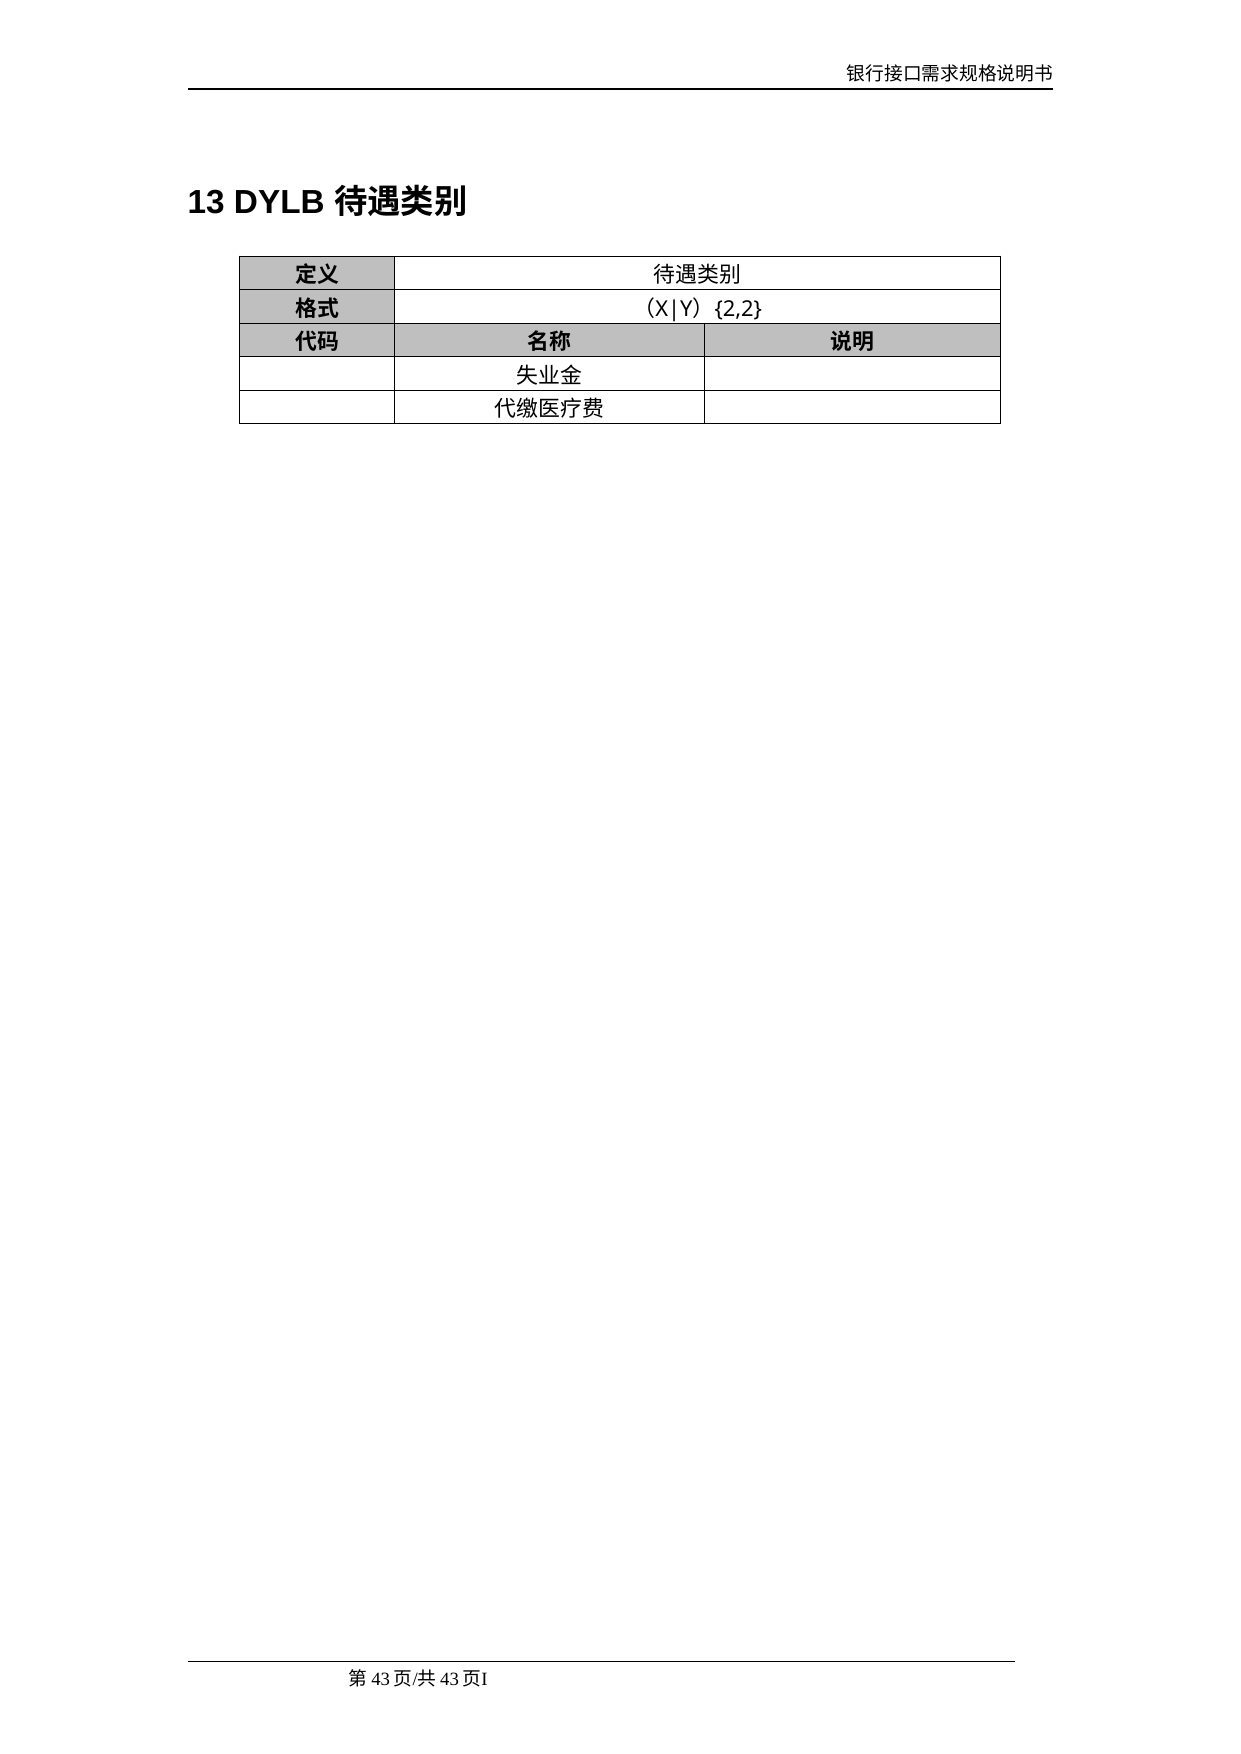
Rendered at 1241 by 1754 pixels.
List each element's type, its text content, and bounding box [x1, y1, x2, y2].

table_cell 名称 [395, 324, 704, 356]
table_cell [240, 357, 394, 390]
table_header 待遇类别 [395, 257, 1000, 289]
table_cell 说明 [705, 324, 1000, 356]
subtitle 13 DYLB 待遇类别 [187, 167, 1053, 232]
table_cell 代缴医疗费 [395, 391, 704, 423]
table_cell 失业金 [395, 357, 704, 390]
table_cell （X|Y）{2,2} [395, 290, 1000, 323]
table_cell [705, 357, 1000, 390]
table_header 定义 [240, 257, 394, 289]
table_cell 代码 [240, 324, 394, 356]
table_cell [705, 391, 1000, 423]
table_cell 格式 [240, 290, 394, 323]
table_cell [240, 391, 394, 423]
